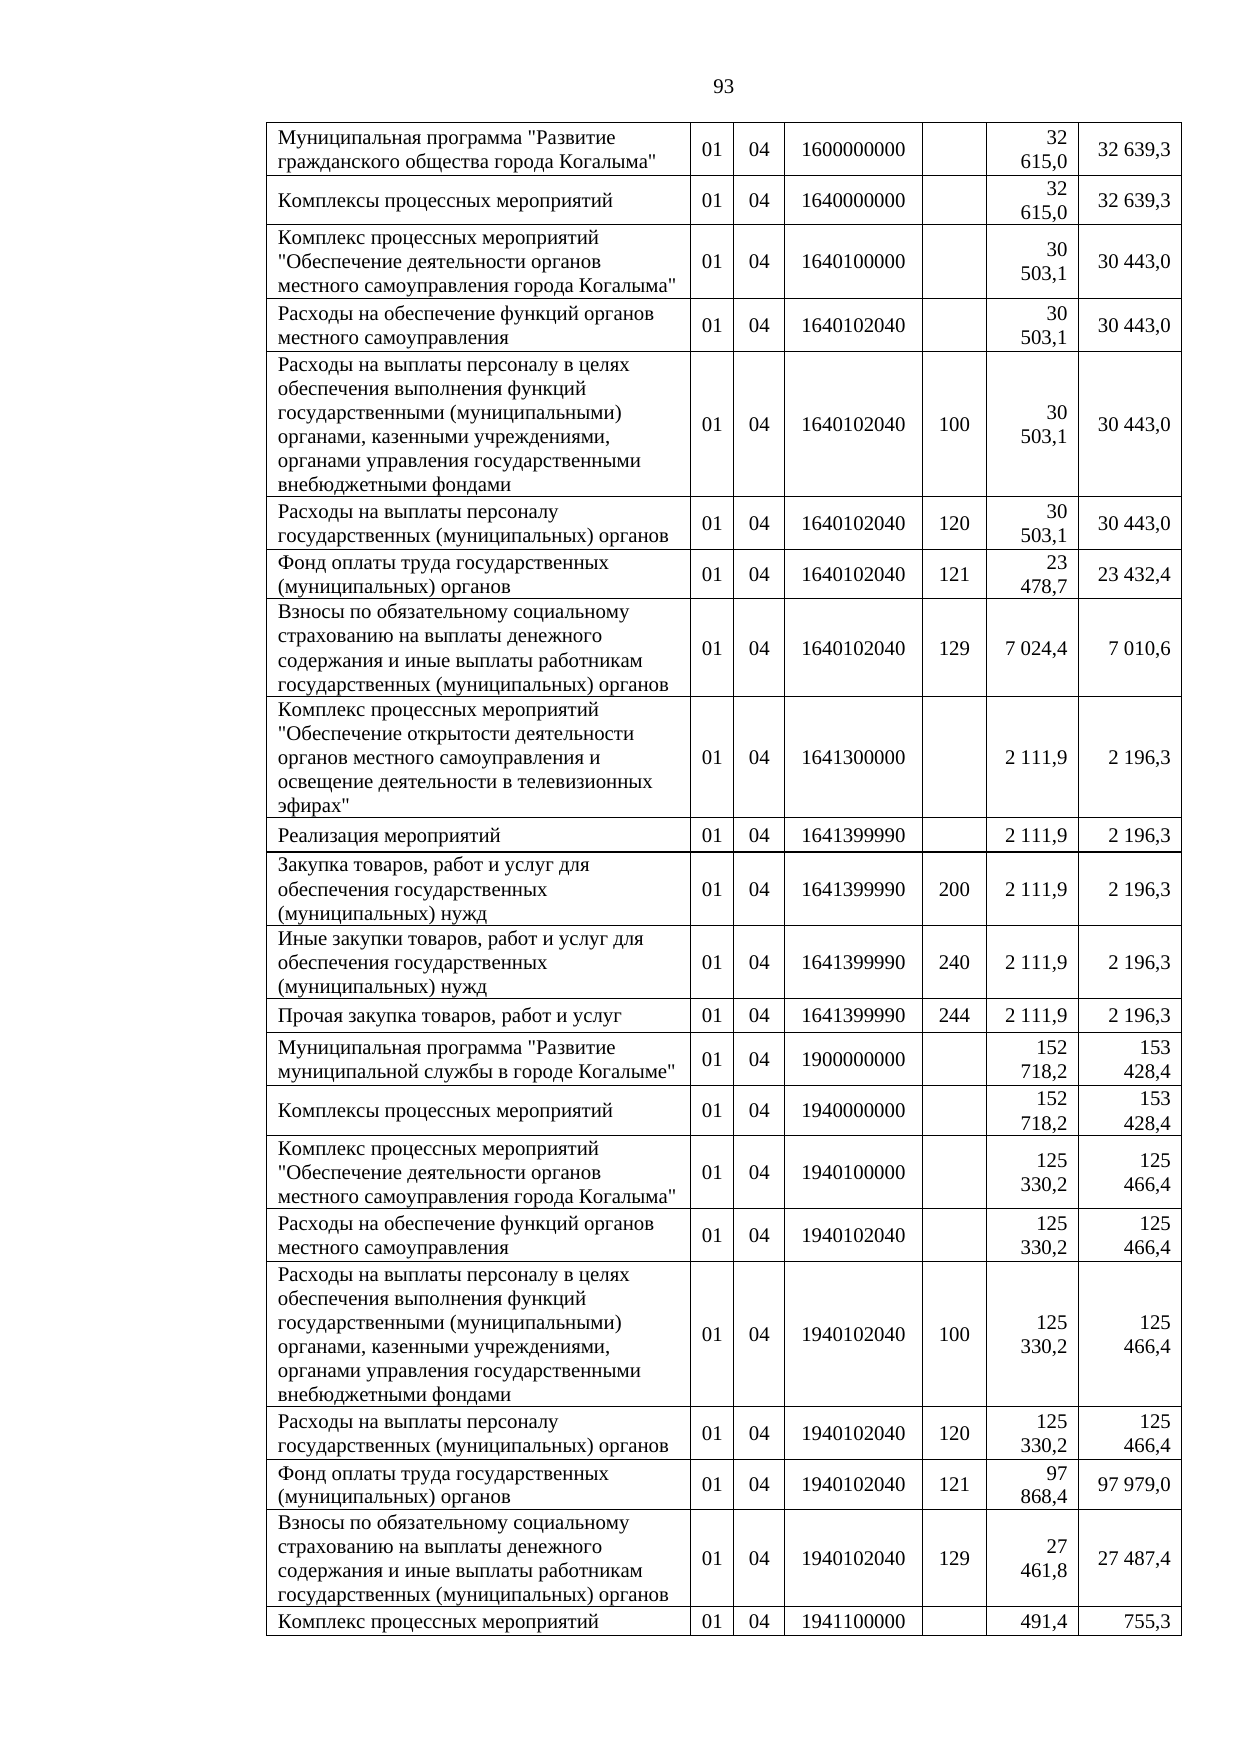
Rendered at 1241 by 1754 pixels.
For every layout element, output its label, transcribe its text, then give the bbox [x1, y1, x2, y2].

table_cell [923, 1086, 986, 1134]
table_cell Расходы на обеспечение функций органов местного самоуправления [267, 1209, 690, 1261]
table_cell 04 [734, 299, 784, 351]
table_cell 125 330,2 [987, 1407, 1078, 1459]
table_cell 125 466,4 [1079, 1209, 1181, 1261]
table_cell 01 [691, 999, 733, 1032]
table_cell 2 111,9 [987, 999, 1078, 1032]
table_cell Муниципальная программа "Развитие гражданского общества города Когалыма" [267, 123, 690, 175]
table_cell 01 [691, 599, 733, 696]
table_cell [923, 1607, 986, 1635]
table_cell [923, 818, 986, 851]
table_cell 1900000000 [785, 1033, 922, 1085]
table_cell Прочая закупка товаров, работ и услуг [267, 999, 690, 1032]
table_cell 04 [734, 1136, 784, 1208]
table_cell 755,3 [1079, 1607, 1181, 1635]
table_cell 2 111,9 [987, 697, 1078, 817]
table_cell [923, 1033, 986, 1085]
table_cell 04 [734, 123, 784, 175]
table_cell 04 [734, 1033, 784, 1085]
table_cell Иные закупки товаров, работ и услуг для обеспечения государственных (муниципальных) нужд [267, 926, 690, 998]
table_cell 491,4 [987, 1607, 1078, 1635]
table_cell 01 [691, 926, 733, 998]
table_cell 97 868,4 [987, 1460, 1078, 1508]
table_cell 01 [691, 176, 733, 224]
table_cell 01 [691, 225, 733, 297]
table_cell 120 [923, 497, 986, 549]
table_cell 1640102040 [785, 352, 922, 496]
table_cell 30 443,0 [1079, 225, 1181, 297]
table_cell 01 [691, 1607, 733, 1635]
table_cell 125 466,4 [1079, 1136, 1181, 1208]
table_cell 244 [923, 999, 986, 1032]
table_cell 121 [923, 1460, 986, 1508]
table_cell Муниципальная программа "Развитие муниципальной службы в городе Когалыме" [267, 1033, 690, 1085]
table_cell Расходы на обеспечение функций органов местного самоуправления [267, 299, 690, 351]
table_cell 100 [923, 1262, 986, 1406]
table_cell 153 428,4 [1079, 1033, 1181, 1085]
table_cell Расходы на выплаты персоналу в целях обеспечения выполнения функций государственными (муниципальными) органами, казенными учреждениями, органами управления государственными внебюджетными фондами [267, 352, 690, 496]
table_cell Взносы по обязательному социальному страхованию на выплаты денежного содержания и иные выплаты работникам государственных (муниципальных) органов [267, 599, 690, 696]
table_cell 01 [691, 1086, 733, 1134]
table_cell 152 718,2 [987, 1033, 1078, 1085]
table_cell 04 [734, 853, 784, 924]
table_cell 1641399990 [785, 853, 922, 924]
table_cell 30 503,1 [987, 225, 1078, 297]
table_cell 1641399990 [785, 999, 922, 1032]
table_cell 04 [734, 1086, 784, 1134]
table_cell 04 [734, 1510, 784, 1606]
table_cell 2 196,3 [1079, 926, 1181, 998]
table_cell Фонд оплаты труда государственных (муниципальных) органов [267, 550, 690, 598]
table_cell 1600000000 [785, 123, 922, 175]
table_cell 2 111,9 [987, 926, 1078, 998]
table_cell 30 503,1 [987, 352, 1078, 496]
table_cell 125 330,2 [987, 1262, 1078, 1406]
table_cell 04 [734, 550, 784, 598]
table_cell 23 478,7 [987, 550, 1078, 598]
table_cell 04 [734, 926, 784, 998]
table_cell 100 [923, 352, 986, 496]
table_cell 04 [734, 497, 784, 549]
table_cell 7 024,4 [987, 599, 1078, 696]
table_cell 01 [691, 1510, 733, 1606]
table_cell 1941100000 [785, 1607, 922, 1635]
table_cell 01 [691, 1407, 733, 1459]
table_cell 240 [923, 926, 986, 998]
table_cell 2 196,3 [1079, 999, 1181, 1032]
table_cell 1940102040 [785, 1510, 922, 1606]
table_cell 01 [691, 1136, 733, 1208]
table_cell 1940102040 [785, 1460, 922, 1508]
table_cell 23 432,4 [1079, 550, 1181, 598]
table_cell 125 330,2 [987, 1136, 1078, 1208]
table_cell Комплекс процессных мероприятий "Обеспечение открытости деятельности органов местного самоуправления и освещение деятельности в телевизионных эфирах" [267, 697, 690, 817]
table_cell 129 [923, 599, 986, 696]
table_cell 1940000000 [785, 1086, 922, 1134]
table_cell 30 443,0 [1079, 497, 1181, 549]
table_cell 04 [734, 697, 784, 817]
table_cell Комплекс процессных мероприятий "Обеспечение деятельности органов местного самоуправления города Когалыма" [267, 1136, 690, 1208]
table_cell 04 [734, 225, 784, 297]
table_cell 1640102040 [785, 599, 922, 696]
table_cell 04 [734, 1209, 784, 1261]
table_cell 129 [923, 1510, 986, 1606]
table_cell 32 615,0 [987, 123, 1078, 175]
table_cell 01 [691, 853, 733, 924]
table_cell 01 [691, 1460, 733, 1508]
table_cell [923, 299, 986, 351]
table_cell Реализация мероприятий [267, 818, 690, 851]
table_cell Комплексы процессных мероприятий [267, 1086, 690, 1134]
table_cell 152 718,2 [987, 1086, 1078, 1134]
table_cell Взносы по обязательному социальному страхованию на выплаты денежного содержания и иные выплаты работникам государственных (муниципальных) органов [267, 1510, 690, 1606]
table_cell 1940102040 [785, 1262, 922, 1406]
table_cell 1940102040 [785, 1407, 922, 1459]
table_cell 27 487,4 [1079, 1510, 1181, 1606]
table_cell 04 [734, 1262, 784, 1406]
table_cell 04 [734, 599, 784, 696]
table_cell 120 [923, 1407, 986, 1459]
table_cell 27 461,8 [987, 1510, 1078, 1606]
table_cell 01 [691, 1209, 733, 1261]
table_cell Фонд оплаты труда государственных (муниципальных) органов [267, 1460, 690, 1508]
table_cell 1640100000 [785, 225, 922, 297]
table_cell Комплексы процессных мероприятий [267, 176, 690, 224]
table_cell 01 [691, 1033, 733, 1085]
table_cell 153 428,4 [1079, 1086, 1181, 1134]
table_cell 01 [691, 123, 733, 175]
table_cell 125 330,2 [987, 1209, 1078, 1261]
table_cell 30 503,1 [987, 299, 1078, 351]
table_cell 1641300000 [785, 697, 922, 817]
table_cell 32 639,3 [1079, 176, 1181, 224]
table_cell 32 639,3 [1079, 123, 1181, 175]
table_cell 01 [691, 697, 733, 817]
table_cell [923, 1209, 986, 1261]
table_cell 2 111,9 [987, 818, 1078, 851]
table_cell 32 615,0 [987, 176, 1078, 224]
table_cell [923, 225, 986, 297]
table_cell Расходы на выплаты персоналу государственных (муниципальных) органов [267, 1407, 690, 1459]
table_cell 30 443,0 [1079, 299, 1181, 351]
table_cell 04 [734, 1607, 784, 1635]
table_cell 04 [734, 999, 784, 1032]
table_cell 01 [691, 352, 733, 496]
table_cell 01 [691, 550, 733, 598]
table_cell Расходы на выплаты персоналу в целях обеспечения выполнения функций государственными (муниципальными) органами, казенными учреждениями, органами управления государственными внебюджетными фондами [267, 1262, 690, 1406]
table_cell 01 [691, 1262, 733, 1406]
table_cell 30 503,1 [987, 497, 1078, 549]
table_cell 2 196,3 [1079, 697, 1181, 817]
table_cell 04 [734, 818, 784, 851]
table_cell 1940100000 [785, 1136, 922, 1208]
table_cell Закупка товаров, работ и услуг для обеспечения государственных (муниципальных) нужд [267, 853, 690, 924]
table_cell 01 [691, 497, 733, 549]
table_cell 1640000000 [785, 176, 922, 224]
table_cell 2 196,3 [1079, 818, 1181, 851]
table_cell 2 111,9 [987, 853, 1078, 924]
table_cell 1641399990 [785, 926, 922, 998]
table_cell 01 [691, 818, 733, 851]
table_cell 04 [734, 1460, 784, 1508]
table_cell 1640102040 [785, 497, 922, 549]
table_cell 30 443,0 [1079, 352, 1181, 496]
table_cell 125 466,4 [1079, 1407, 1181, 1459]
table_cell 04 [734, 1407, 784, 1459]
table_cell 7 010,6 [1079, 599, 1181, 696]
table_cell 01 [691, 299, 733, 351]
table_cell [923, 123, 986, 175]
table_cell 2 196,3 [1079, 853, 1181, 924]
table_cell 1940102040 [785, 1209, 922, 1261]
table_cell 125 466,4 [1079, 1262, 1181, 1406]
table_cell 121 [923, 550, 986, 598]
table_cell [923, 697, 986, 817]
table_cell 04 [734, 352, 784, 496]
table_cell 200 [923, 853, 986, 924]
table_cell 1640102040 [785, 299, 922, 351]
table_cell [923, 176, 986, 224]
table_cell 1640102040 [785, 550, 922, 598]
table_cell 1641399990 [785, 818, 922, 851]
table_cell Комплекс процессных мероприятий "Обеспечение деятельности органов местного самоуправления города Когалыма" [267, 225, 690, 297]
table_cell 04 [734, 176, 784, 224]
table_cell Расходы на выплаты персоналу государственных (муниципальных) органов [267, 497, 690, 549]
table_cell [923, 1136, 986, 1208]
table_cell 97 979,0 [1079, 1460, 1181, 1508]
